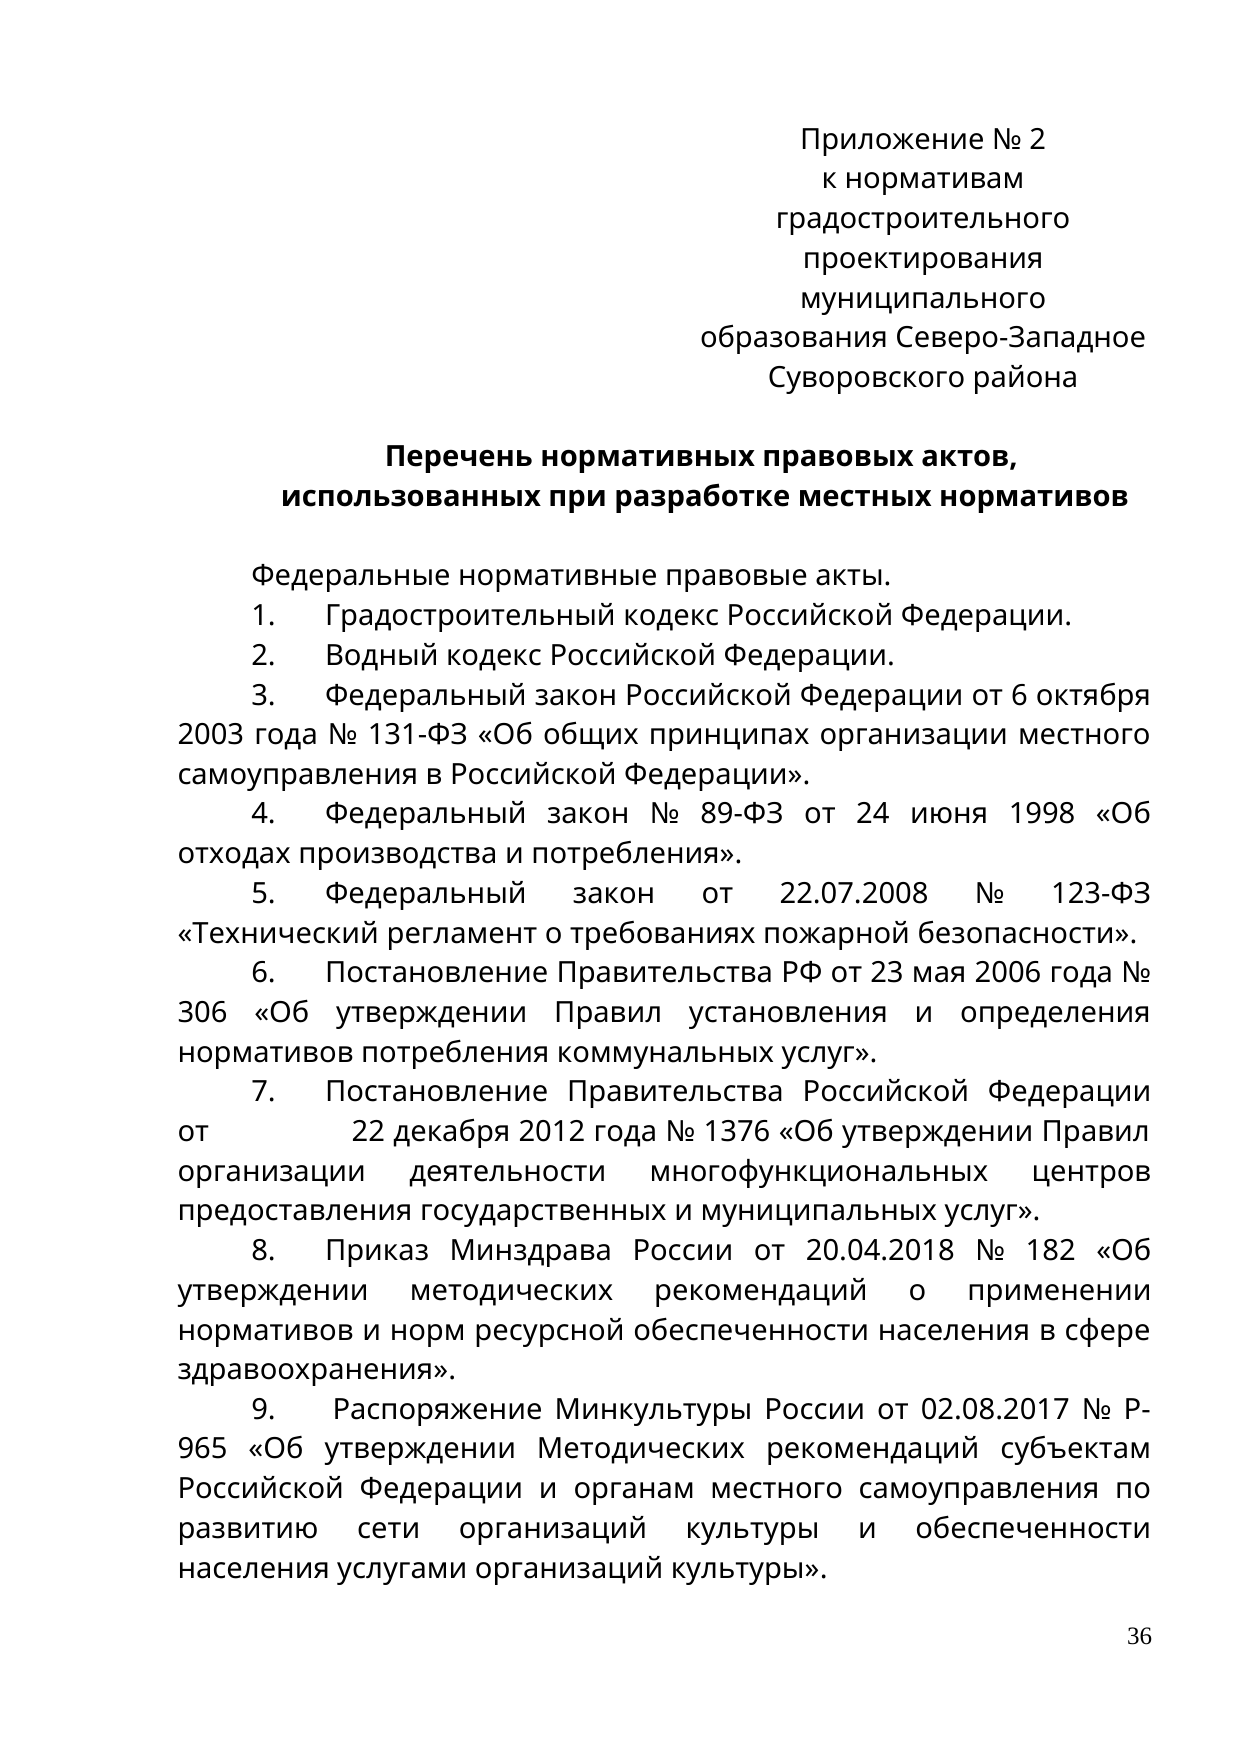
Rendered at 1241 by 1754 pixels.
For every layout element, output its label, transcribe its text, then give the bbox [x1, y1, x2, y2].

text использованных при разработке местных нормативов [177, 475, 1152, 515]
list Распоряжение Минкультуры России от 02.08.2017 № Р-965 «Об утверждении Методических рекомендаций субъектам Российской Федерации и органам местного самоуправления по развитию сети организаций культуры и обеспеченности населения услугами организаций культуры». [177, 1388, 1152, 1587]
text Перечень нормативных правовых актов, [177, 436, 1152, 475]
list Градостроительный кодекс Российской Федерации. [177, 594, 1152, 634]
text к нормативам градостроительного [694, 158, 1152, 237]
list Федеральный закон от 22.07.2008 № 123-ФЗ «Технический регламент о требованиях пожарной безопасности». [177, 872, 1152, 952]
list Постановление Правительства Российской Федерации от 22 декабря 2012 года № 1376 «Об утверждении Правил организации деятельности многофункциональных центров предоставления государственных и муниципальных услуг». [177, 1071, 1152, 1229]
text проектирования муниципального [694, 237, 1152, 317]
list Приказ Минздрава России от 20.04.2018 № 182 «Об утверждении методических рекомендаций о применении нормативов и норм ресурсной обеспеченности населения в сфере здравоохранения». [177, 1229, 1152, 1388]
text Приложение № 2 [694, 118, 1152, 158]
text Федеральные нормативные правовые акты. [177, 555, 1152, 594]
list Федеральный закон № 89-ФЗ от 24 июня 1998 «Об отходах производства и потребления». [177, 793, 1152, 872]
text Суворовского района [694, 356, 1152, 396]
list Федеральный закон Российской Федерации от 6 октября 2003 года № 131-ФЗ «Об общих принципах организации местного самоуправления в Российской Федерации». [177, 674, 1152, 793]
text образования Северо-Западное [694, 317, 1152, 356]
list Водный кодекс Российской Федерации. [177, 634, 1152, 674]
list Постановление Правительства РФ от 23 мая 2006 года № 306 «Об утверждении Правил установления и определения нормативов потребления коммунальных услуг». [177, 952, 1152, 1071]
